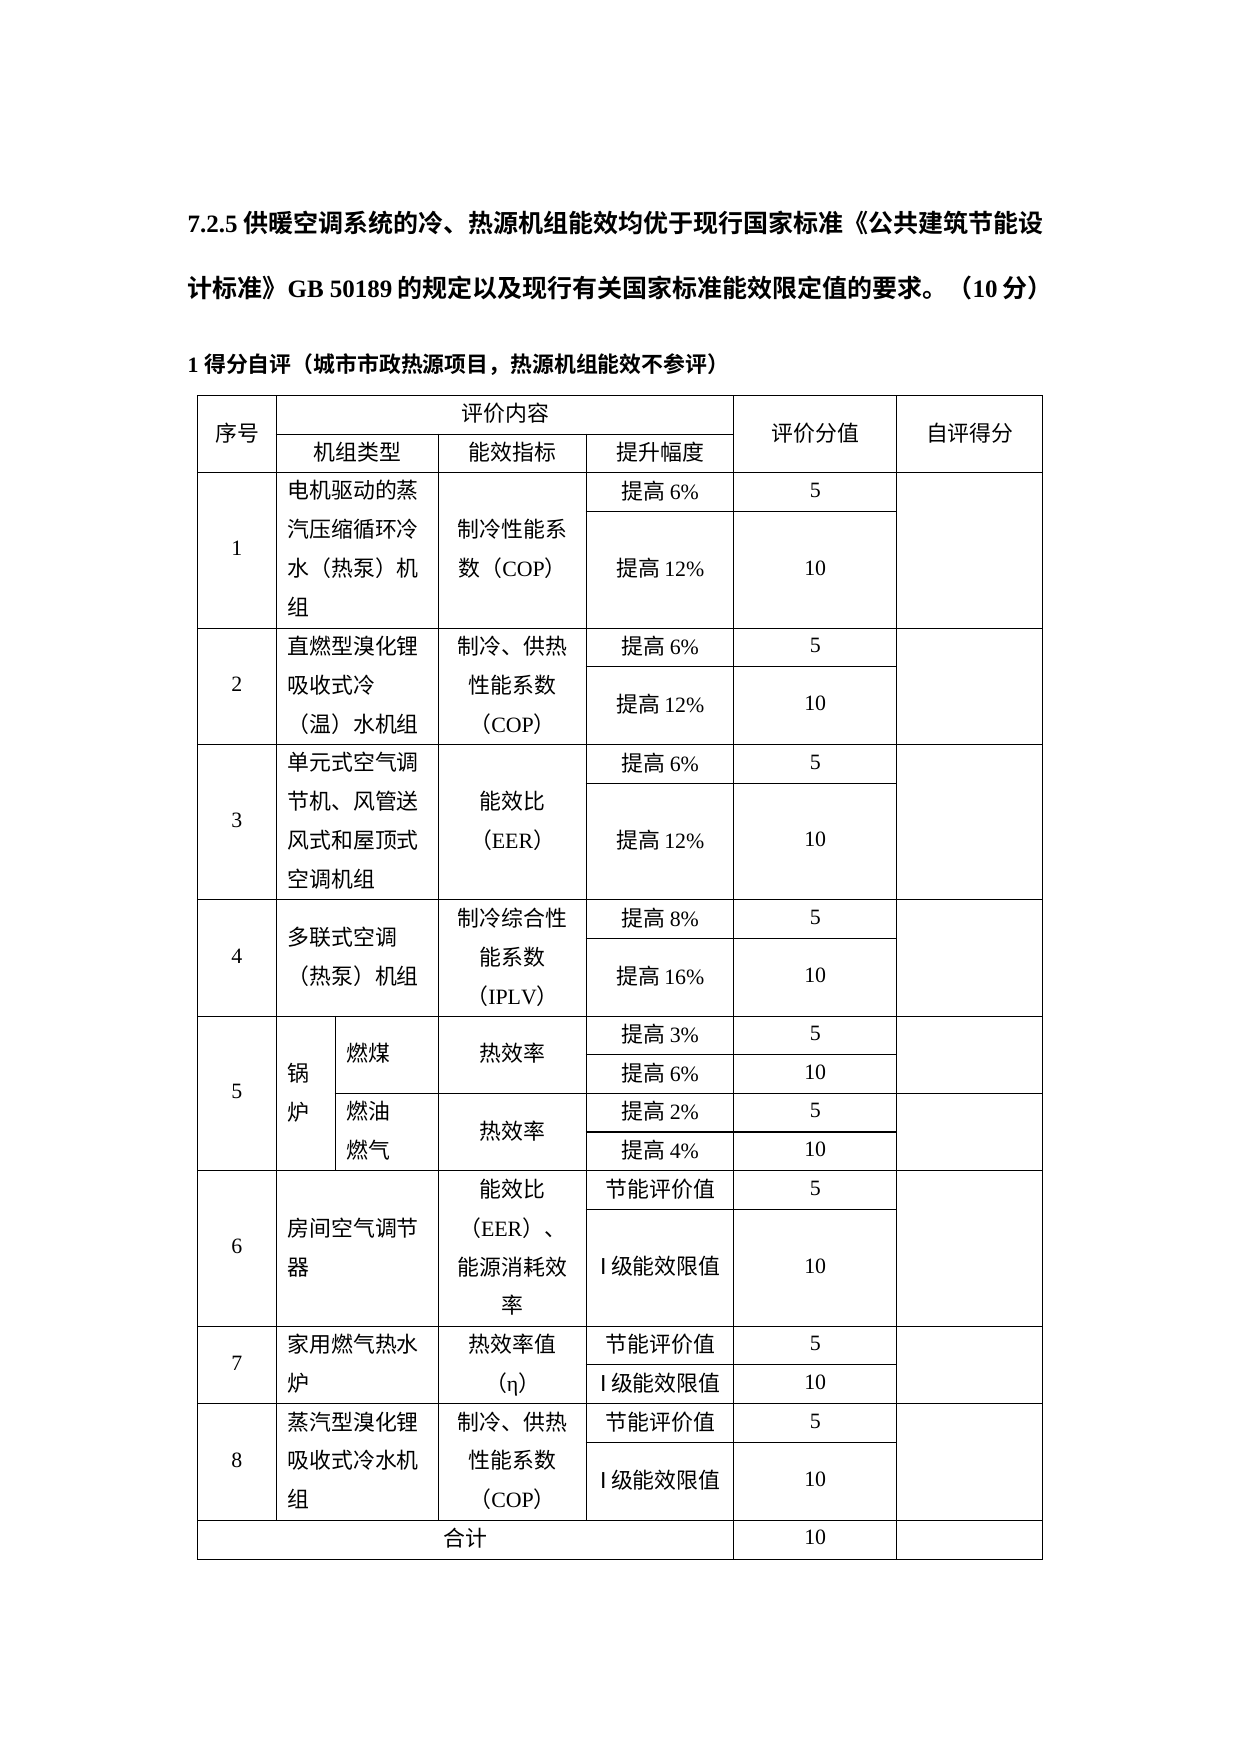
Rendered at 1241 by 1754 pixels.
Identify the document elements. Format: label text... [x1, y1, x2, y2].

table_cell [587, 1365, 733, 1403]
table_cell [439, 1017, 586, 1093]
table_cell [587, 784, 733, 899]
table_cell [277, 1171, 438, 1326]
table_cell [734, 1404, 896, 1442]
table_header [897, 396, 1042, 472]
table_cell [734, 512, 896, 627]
text 1 得分自评（城市市政热源项目，热源机组能效不参评） [187, 346, 1053, 379]
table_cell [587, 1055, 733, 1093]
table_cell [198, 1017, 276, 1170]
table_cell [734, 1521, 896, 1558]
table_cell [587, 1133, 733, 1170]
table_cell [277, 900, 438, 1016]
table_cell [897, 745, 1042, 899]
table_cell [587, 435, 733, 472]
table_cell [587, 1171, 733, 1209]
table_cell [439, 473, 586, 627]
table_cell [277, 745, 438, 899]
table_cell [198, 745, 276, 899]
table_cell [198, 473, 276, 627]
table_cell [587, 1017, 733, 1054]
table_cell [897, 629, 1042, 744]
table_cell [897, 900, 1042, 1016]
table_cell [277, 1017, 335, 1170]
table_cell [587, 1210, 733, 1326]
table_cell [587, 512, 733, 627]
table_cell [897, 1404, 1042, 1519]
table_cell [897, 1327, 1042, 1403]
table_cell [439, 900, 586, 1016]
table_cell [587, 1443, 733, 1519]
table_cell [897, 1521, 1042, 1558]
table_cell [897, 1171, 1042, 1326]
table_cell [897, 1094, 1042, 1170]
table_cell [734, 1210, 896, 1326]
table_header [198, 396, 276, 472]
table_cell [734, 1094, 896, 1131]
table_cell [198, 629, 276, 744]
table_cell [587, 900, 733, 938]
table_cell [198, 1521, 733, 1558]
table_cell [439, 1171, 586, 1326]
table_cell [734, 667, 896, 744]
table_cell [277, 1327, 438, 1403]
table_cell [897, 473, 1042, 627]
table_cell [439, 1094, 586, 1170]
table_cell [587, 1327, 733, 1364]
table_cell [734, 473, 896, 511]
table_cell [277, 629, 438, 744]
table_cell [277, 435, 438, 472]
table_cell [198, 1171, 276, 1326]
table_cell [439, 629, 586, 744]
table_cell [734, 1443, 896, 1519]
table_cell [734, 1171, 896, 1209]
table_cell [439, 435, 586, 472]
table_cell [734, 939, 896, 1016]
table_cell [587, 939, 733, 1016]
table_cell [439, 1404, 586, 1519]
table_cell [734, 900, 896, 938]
subtitle 7.2.5 供暖空调系统的冷、热源机组能效均优于现行国家标准《公共建筑节能设计标准》GB 50189的规定以及现行有关国家标准能效限定值的要求。（10分） [187, 189, 1053, 319]
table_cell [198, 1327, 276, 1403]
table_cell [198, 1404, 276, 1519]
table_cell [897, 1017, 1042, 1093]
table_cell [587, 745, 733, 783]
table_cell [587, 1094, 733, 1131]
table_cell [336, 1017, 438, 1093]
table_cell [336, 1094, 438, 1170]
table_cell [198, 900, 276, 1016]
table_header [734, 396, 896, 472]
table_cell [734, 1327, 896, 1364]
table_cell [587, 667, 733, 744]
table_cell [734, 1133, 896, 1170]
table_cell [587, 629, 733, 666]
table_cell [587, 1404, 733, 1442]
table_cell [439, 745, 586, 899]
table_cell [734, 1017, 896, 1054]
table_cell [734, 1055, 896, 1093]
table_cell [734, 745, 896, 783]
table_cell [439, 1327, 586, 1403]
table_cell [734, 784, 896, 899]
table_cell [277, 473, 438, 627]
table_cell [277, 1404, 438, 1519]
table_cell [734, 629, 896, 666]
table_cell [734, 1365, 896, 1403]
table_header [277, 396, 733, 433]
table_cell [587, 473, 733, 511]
